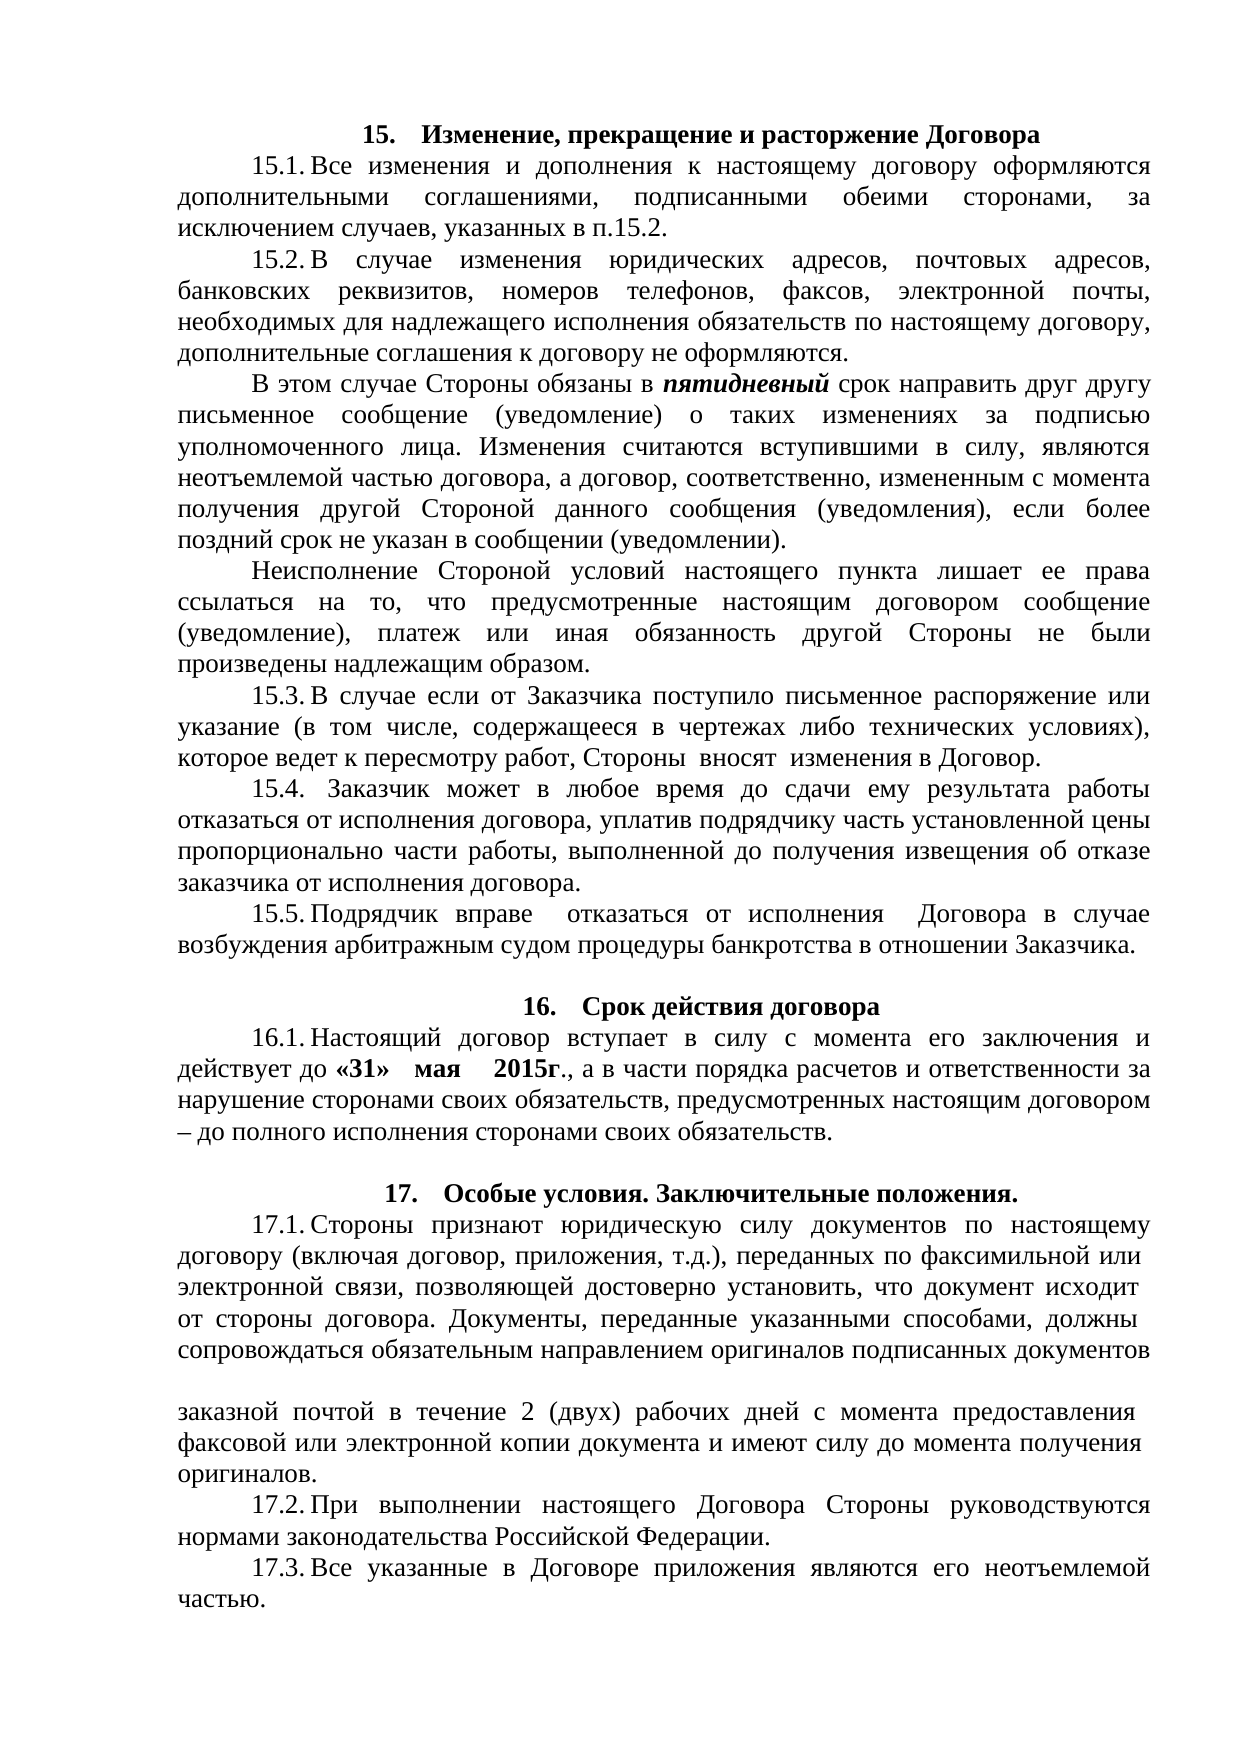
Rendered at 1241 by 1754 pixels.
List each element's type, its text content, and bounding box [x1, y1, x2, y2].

text Неисполнение Стороной условий настоящего пункта лишает ее права ссылаться на то, что предусмотренные настоящим договором сообщение (уведомление), платеж или иная обязанность другой Стороны не были произведены надлежащим образом. [177, 554, 1152, 679]
list Настоящий договор вступает в силу с момента его заключения и действует до «31» мая 2015г., а в части порядка расчетов и ответственности за нарушение сторонами своих обязательств, предусмотренных настоящим договором – до полного исполнения сторонами своих обязательств. [177, 1021, 1152, 1146]
list Особые условия. Заключительные положения. [177, 1177, 1152, 1208]
list Подрядчик вправе отказаться от исполнения Договора в случае возбуждения арбитражным судом процедуры банкротства в отношении Заказчика. [177, 897, 1152, 959]
list При выполнении настоящего Договора Стороны руководствуются нормами законодательства Российской Федерации. [177, 1488, 1152, 1551]
list Стороны признают юридическую силу документов по настоящему договору (включая договор, приложения, т.д.), переданных по факсимильной или электронной связи, позволяющей достоверно установить, что документ исходит от стороны договора. Документы, переданные указанными способами, должны сопровождаться обязательным направлением оригиналов подписанных документов заказной почтой в течение 2 (двух) рабочих дней с момента предоставления факсовой или электронной копии документа и имеют силу до момента получения оригиналов. [177, 1208, 1152, 1488]
list Все указанные в Договоре приложения являются его неотъемлемой частью. [177, 1551, 1152, 1613]
list В случае если от Заказчика поступило письменное распоряжение или указание (в том числе, содержащееся в чертежах либо технических условиях), которое ведет к пересмотру работ, Стороны вносят изменения в Договор. [177, 679, 1152, 772]
list В случае изменения юридических адресов, почтовых адресов, банковских реквизитов, номеров телефонов, факсов, электронной почты, необходимых для надлежащего исполнения обязательств по настоящему договору, дополнительные соглашения к договору не оформляются. [177, 243, 1152, 367]
list Заказчик может в любое время до сдачи ему результата работы отказаться от исполнения договора, уплатив подрядчику часть установленной цены пропорционально части работы, выполненной до получения извещения об отказе заказчика от исполнения договора. [177, 772, 1152, 897]
list Изменение, прекращение и расторжение Договора [177, 118, 1152, 149]
text В этом случае Стороны обязаны в пятидневный срок направить друг другу письменное сообщение (уведомление) о таких изменениях за подписью уполномоченного лица. Изменения считаются вступившими в силу, являются неотъемлемой частью договора, а договор, соответственно, измененным с момента получения другой Стороной данного сообщения (уведомления), если более поздний срок не указан в сообщении (уведомлении). [177, 367, 1152, 554]
list Все изменения и дополнения к настоящему договору оформляются дополнительными соглашениями, подписанными обеими сторонами, за исключением случаев, указанных в п.15.2. [177, 149, 1152, 243]
list Срок действия договора [177, 990, 1152, 1021]
